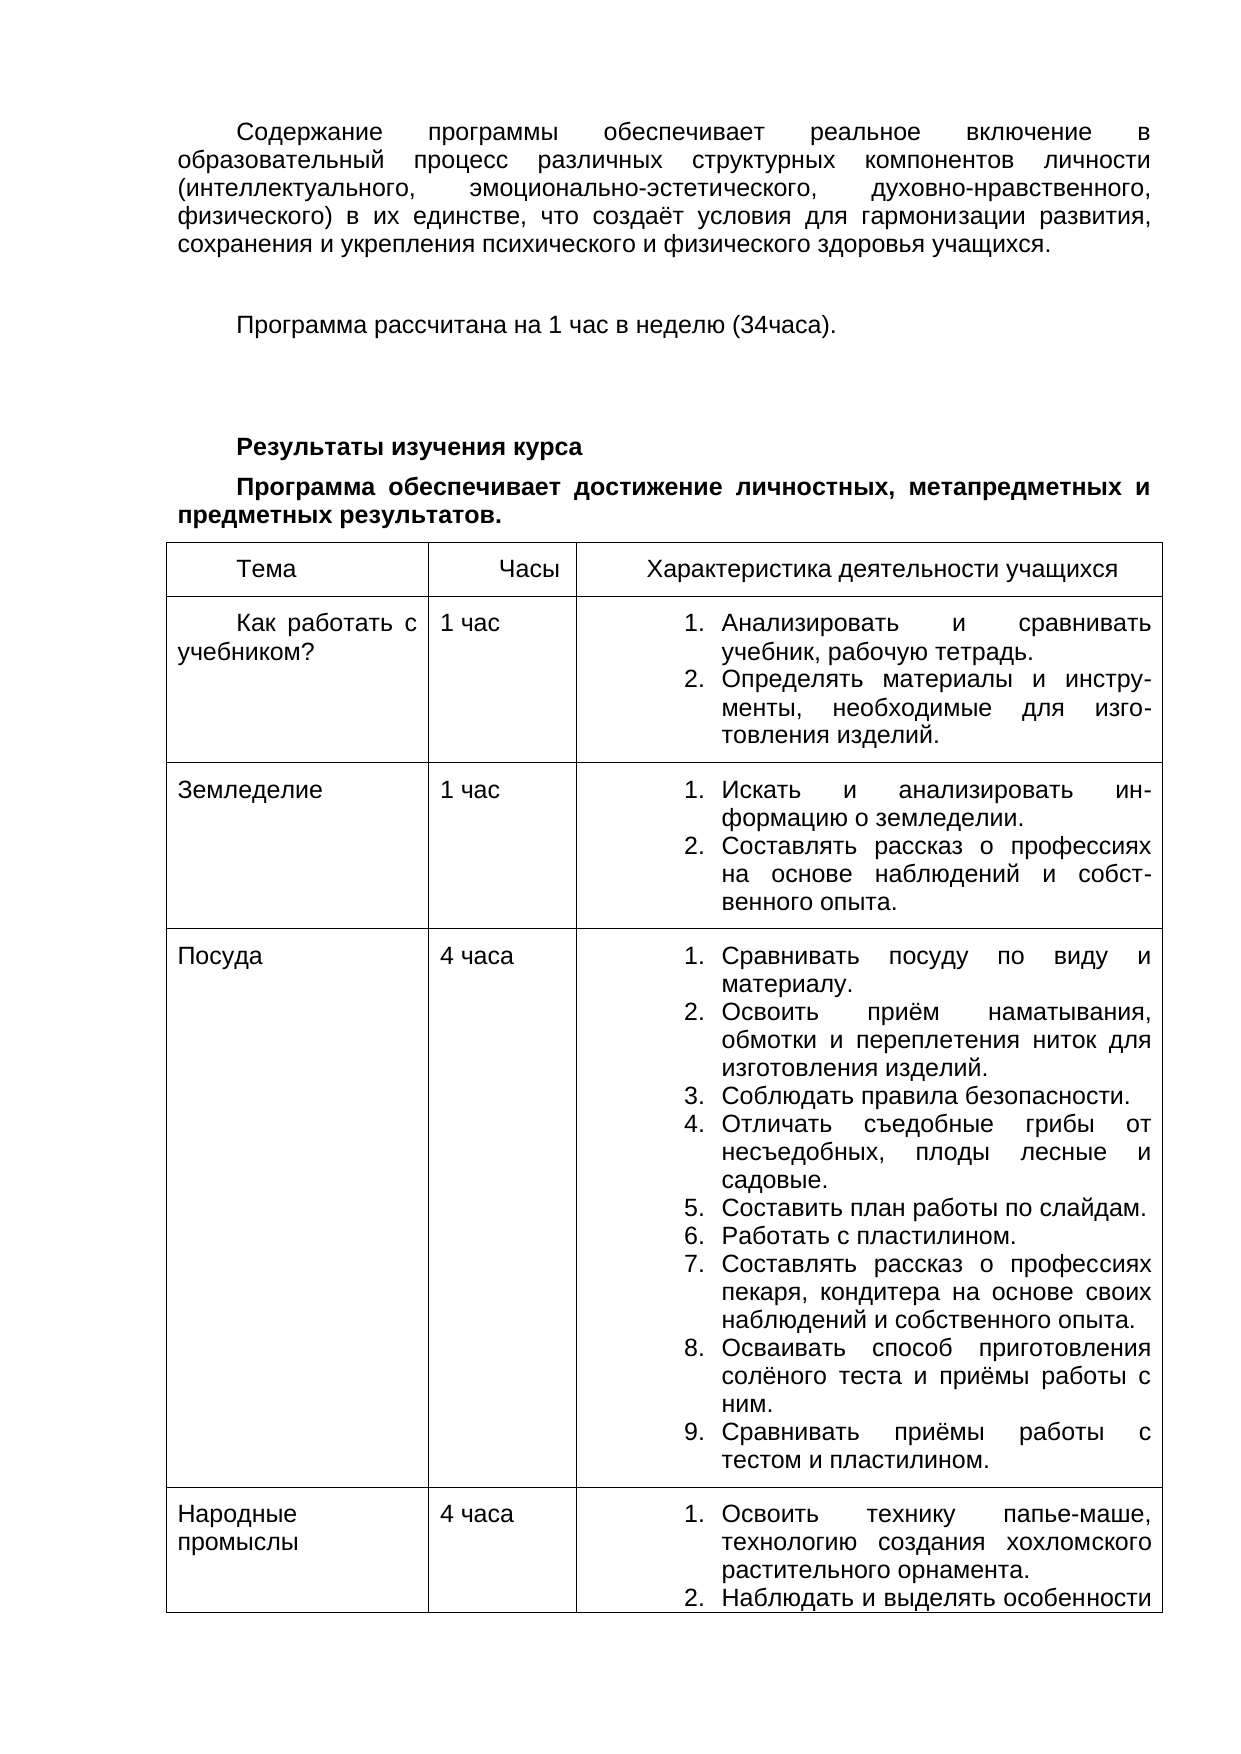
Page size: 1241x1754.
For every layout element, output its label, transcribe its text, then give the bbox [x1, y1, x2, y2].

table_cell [577, 1488, 1162, 1612]
table_cell Сравнивать посуду по виду и материалу. Освоить приём наматывания, обмотки и переплетения ниток для изготовления изделий. Соблюдать правила безопасности. Отличать съедобные грибы от несъедобных, плоды лесные и садовые. Составить план работы по слайдам. Работать с пластилином. Составлять рассказ о профессиях пекаря, кондитера на основе своих наблюдений и собственного опыта. Осваивать способ приготовления солёного теста и приёмы работы с ним. Сравнивать приёмы работы с тестом и пластилином. [577, 929, 1162, 1487]
text Результаты изучения курса [177, 433, 1152, 461]
table_cell 4 часа [429, 1488, 576, 1612]
table_header Часы [429, 543, 576, 596]
table_cell Искать и анализировать информацию о земледелии. Составлять рассказ о профессиях на основе наблюдений и собственного опыта. [577, 763, 1162, 928]
table_cell 1 час [429, 763, 576, 928]
table_header Тема [167, 543, 428, 596]
text Содержание программы обеспечивает реальное включение в образовательный процесс различных структурных компонентов личности (интеллектуального, эмоционально-эстетического, духовно-нравственного, физического) в их единстве, что создаёт условия для гармонизации развития, сохранения и укрепления психического и физического здоровья учащихся. [177, 118, 1152, 258]
table_header Характеристика деятельности учащихся [577, 543, 1162, 596]
table_cell Народные промыслы [167, 1488, 428, 1612]
table_cell 1 час [429, 597, 576, 762]
table_cell Как работать с учебником? [167, 597, 428, 762]
text Программа обеспечивает достижение личностных, метапредметных и предметных результатов. [177, 473, 1152, 529]
table_cell Земледелие [167, 763, 428, 928]
table_cell Анализировать и сравнивать учебник, рабочую тетрадь. Определять материалы и инструменты, необходимые для изготовления изделий. [577, 597, 1162, 762]
text Программа рассчитана на 1 час в неделю (34часа). [177, 311, 1152, 339]
table_cell 4 часа [429, 929, 576, 1487]
table_cell Посуда [167, 929, 428, 1487]
